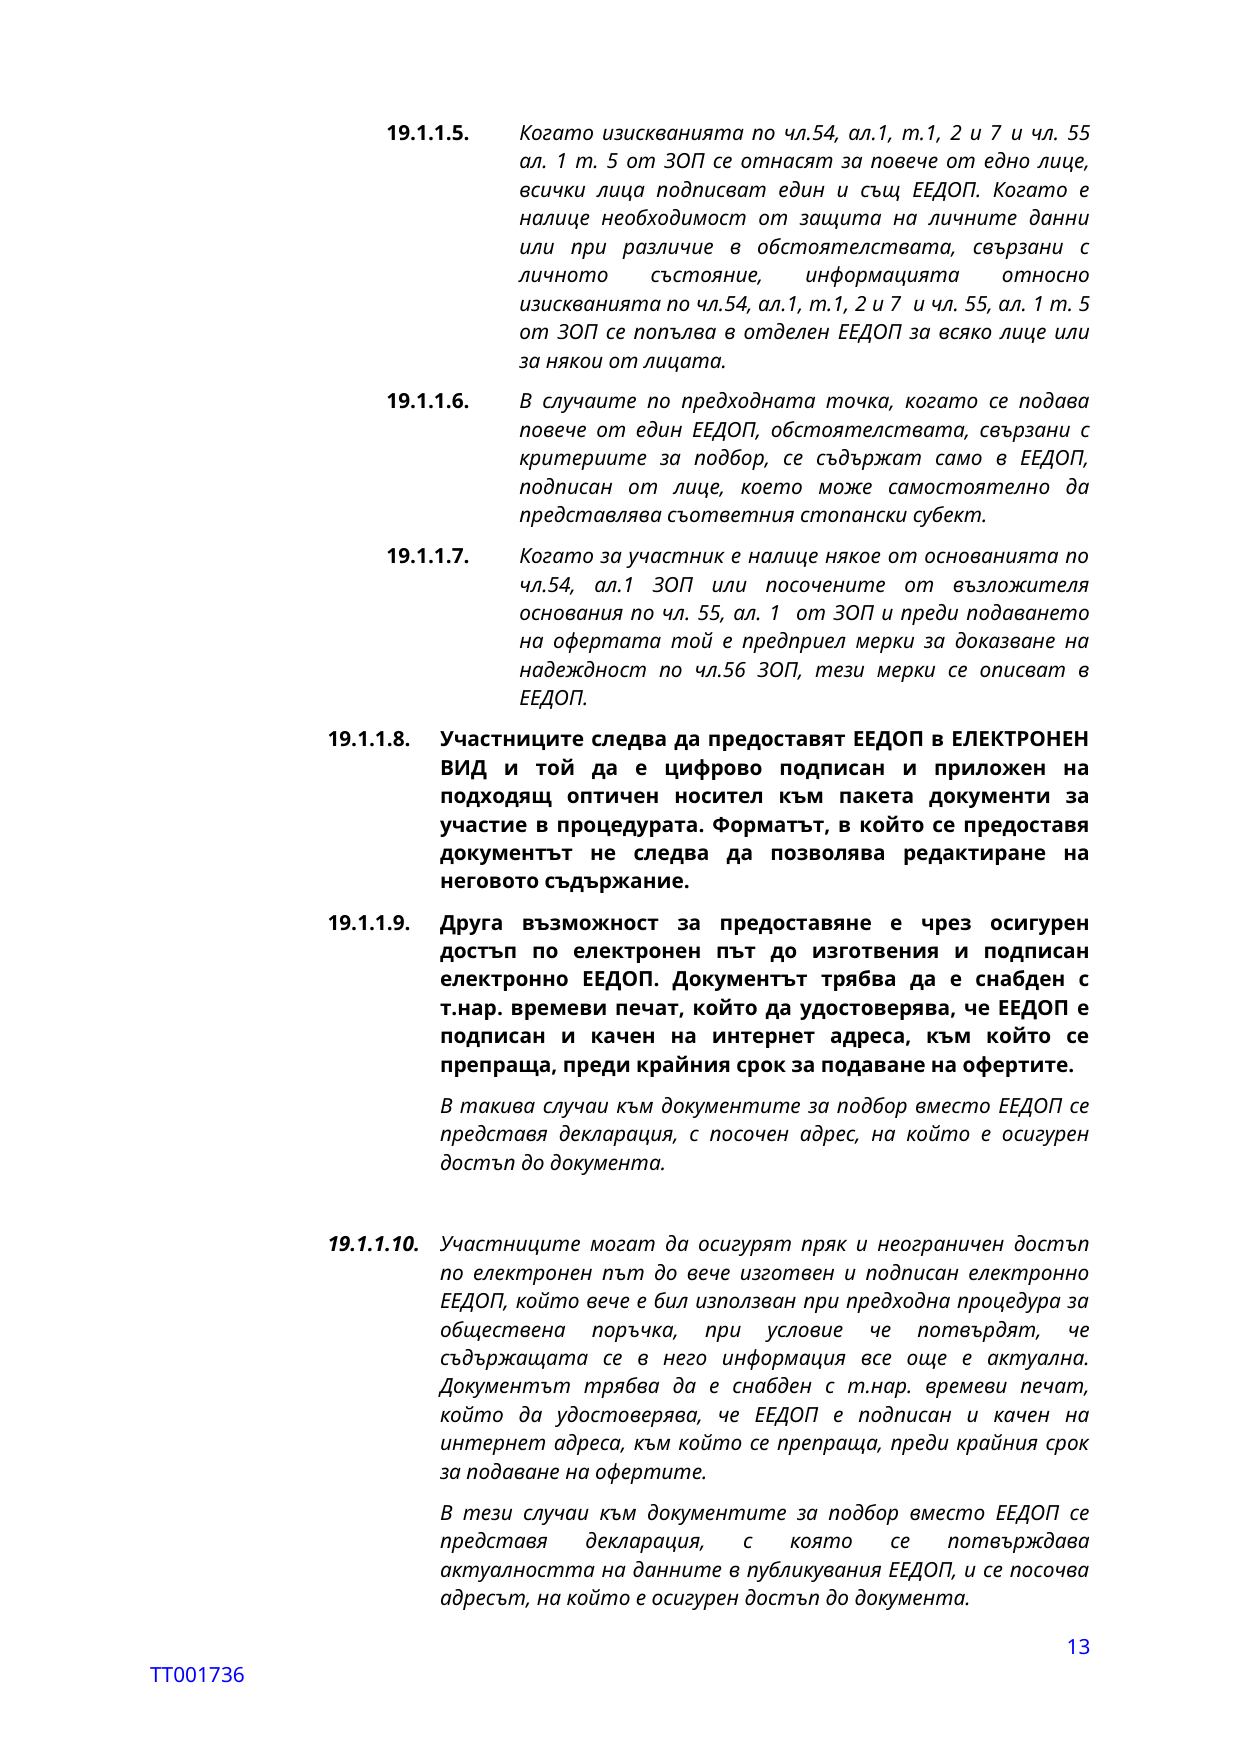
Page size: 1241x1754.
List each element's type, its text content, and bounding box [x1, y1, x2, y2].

list Участниците могат да осигурят пряк и неограничен достъп по електронен път до вече изготвен и подписан електронно ЕЕДОП, който вече е бил използван при предходна процедура за обществена поръчка, при условие че потвърдят, че съдържащата се в него информация все още е актуална. Документът трябва да е снабден с т.нар. времеви печат, който да удостоверява, че ЕЕДОП е подписан и качен на интернет адреса, към който се препраща, преди крайния срок за подаване на офертите. [327, 1229, 1090, 1485]
list Друга възможност за предоставяне е чрез осигурен достъп по електронен път до изготвения и подписан електронно ЕЕДОП. Документът трябва да е снабден с т.нар. времеви печат, който да удостоверява, че ЕЕДОП е подписан и качен на интернет адреса, към който се препраща, преди крайния срок за подаване на офертите. [327, 908, 1090, 1078]
list Когато изискванията по чл.54, ал.1, т.1, 2 и 7 и чл. 55 ал. 1 т. 5 от ЗОП се отнасят за повече от едно лице, всички лица подписват един и същ ЕЕДОП. Когато е налице необходимост от защита на личните данни или при различие в обстоятелствата, свързани с личното състояние, информацията относно изискванията по чл.54, ал.1, т.1, 2 и 7 и чл. 55, ал. 1 т. 5 от ЗОП се попълва в отделен ЕЕДОП за всяко лице или за някои от лицата. [386, 118, 1090, 374]
text В такива случаи към документите за подбор вместо ЕЕДОП се представя декларация, с посочен адрес, на който е осигурен достъп до документа. [440, 1091, 1090, 1176]
text В тези случаи към документите за подбор вместо ЕЕДОП се представя декларация, с която се потвърждава актуалността на данните в публикувания ЕЕДОП, и се посочва адресът, на който е осигурен достъп до документа. [440, 1498, 1090, 1612]
list В случаите по предходната точка, когато се подава повече от един ЕЕДОП, обстоятелствата, свързани с критериите за подбор, се съдържат само в ЕЕДОП, подписан от лице, което може самостоятелно да представлява съответния стопански субект. [386, 387, 1090, 529]
list Участниците следва да предоставят ЕЕДОП в ЕЛЕКТРОНЕН ВИД и той да е цифрово подписан и приложен на подходящ оптичен носител към пакета документи за участие в процедурата. Форматът, в който се предоставя документът не следва да позволява редактиране на неговото съдържание. [327, 724, 1090, 895]
list Когато за участник е налице някое от основанията по чл.54, ал.1 ЗОП или посочените от възложителя основания по чл. 55, ал. 1 от ЗОП и преди подаването на офертата той е предприел мерки за доказване на надеждност по чл.56 ЗОП, тези мерки се описват в ЕЕДОП. [386, 541, 1090, 712]
